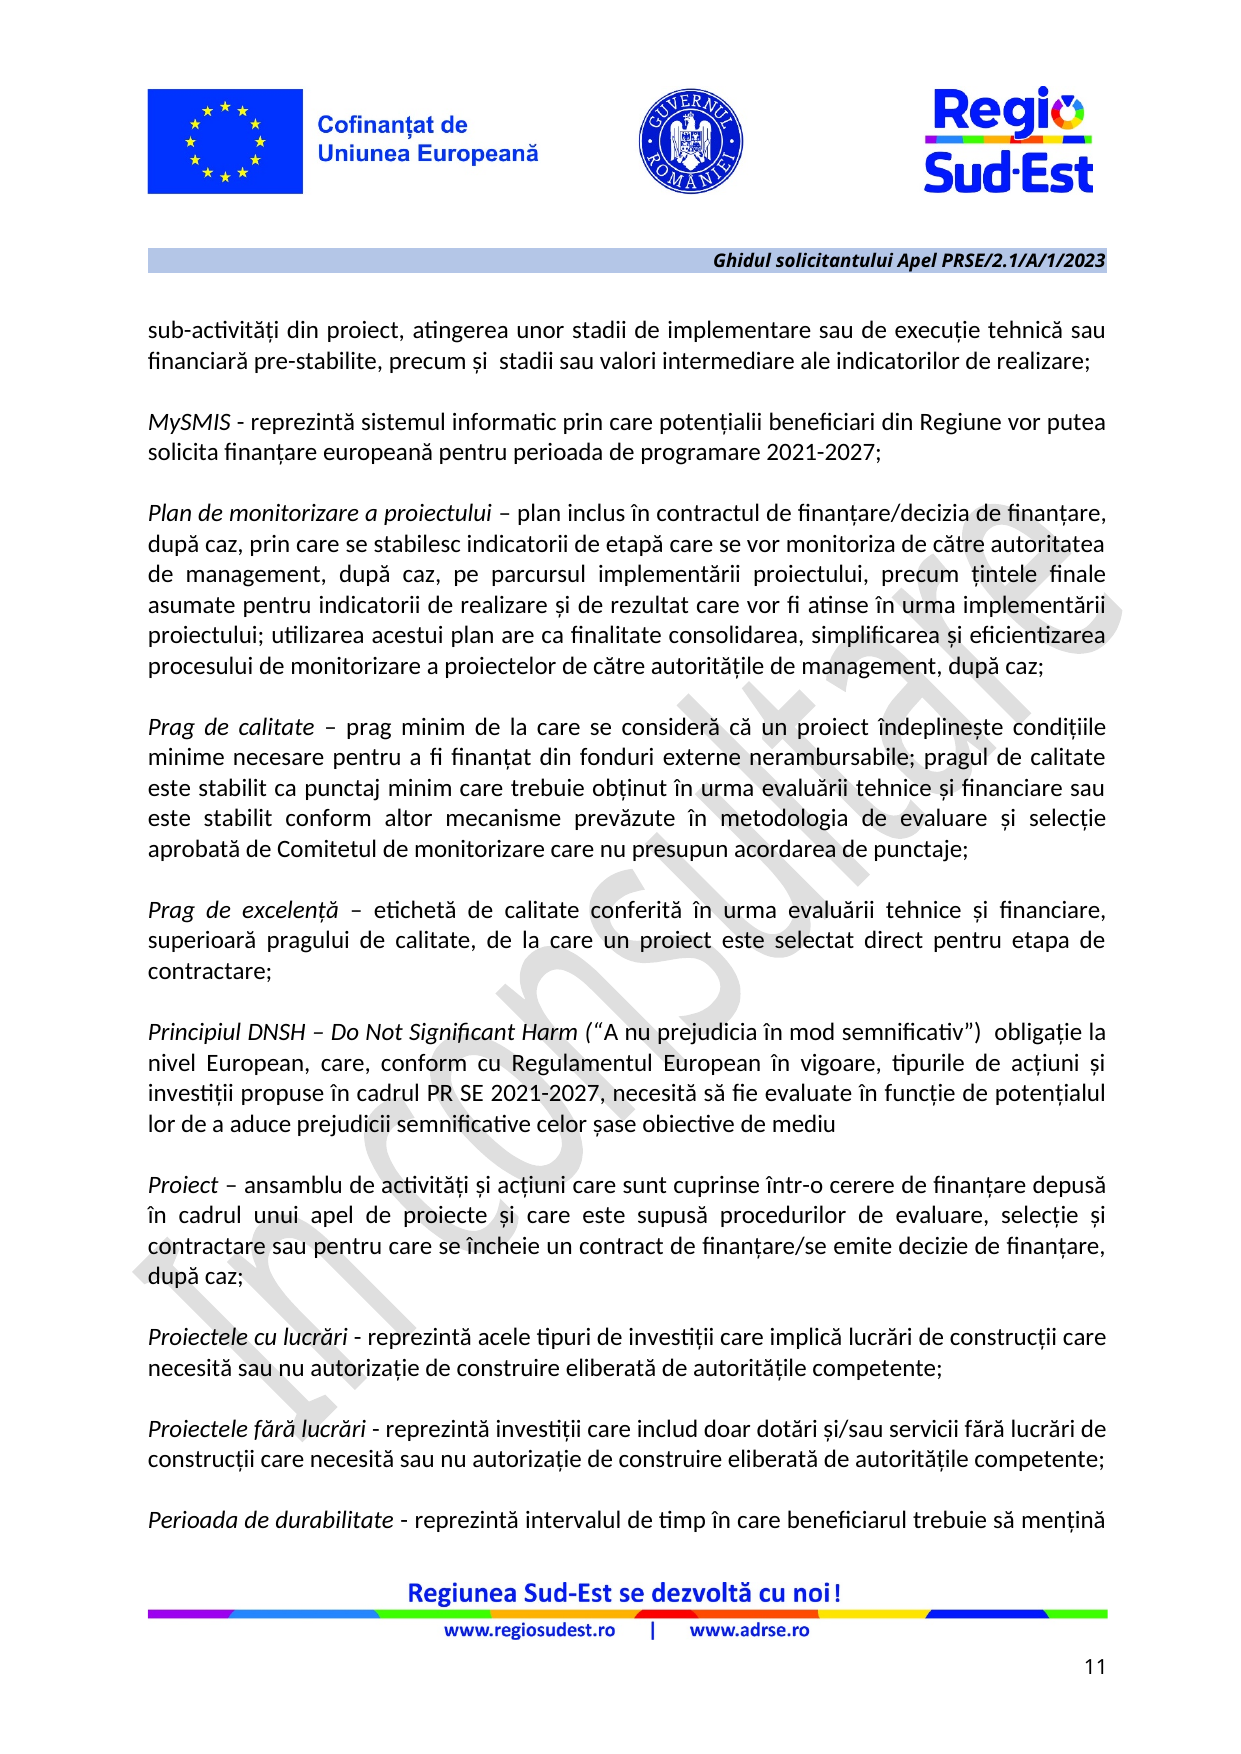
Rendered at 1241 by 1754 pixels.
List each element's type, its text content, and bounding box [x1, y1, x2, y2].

list Proiect – ansamblu de activități și acțiuni care sunt cuprinse într-o cerere de finanțare depusă în cadrul unui apel de proiecte și care este supusă procedurilor de evaluare, selecție și contractare sau pentru care se încheie un contract de finanțare/se emite decizie de finanțare, după caz; [148, 1169, 1107, 1291]
text Proiectele fără lucrări - reprezintă investiții care includ doar dotări și/sau servicii fără lucrări de construcții care necesită sau nu autorizație de construire eliberată de autoritățile competente; [148, 1413, 1107, 1474]
picture [147, 1582, 1108, 1640]
list Prag de excelență – etichetă de calitate conferită în urma evaluării tehnice și financiare, superioară pragului de calitate, de la care un proiect este selectat direct pentru etapa de contractare; [148, 894, 1107, 986]
text MySMIS - reprezintă sistemul informatic prin care potențialii beneficiari din Regiune vor putea solicita finanțare europeană pentru perioada de programare 2021-2027; [148, 406, 1107, 467]
list Prag de calitate – prag minim de la care se consideră că un proiect îndeplinește condițiile minime necesare pentru a fi finanțat din fonduri externe nerambursabile; pragul de calitate este stabilit ca punctaj minim care trebuie obținut în urma evaluării tehnice și financiare sau este stabilit conform altor mecanisme prevăzute în metodologia de evaluare și selecție aprobată de Comitetul de monitorizare care nu presupun acordarea de punctaje; [148, 711, 1107, 864]
list Principiul DNSH – Do Not Significant Harm (“A nu prejudicia în mod semnificativ”) obligație la nivel European, care, conform cu Regulamentul European în vigoare, tipurile de acțiuni și investiții propuse în cadrul PR SE 2021-2027, necesită să fie evaluate în funcție de potențialul lor de a aduce prejudicii semnificative celor șase obiective de mediu [148, 1016, 1107, 1138]
text Proiectele cu lucrări - reprezintă acele tipuri de investiții care implică lucrări de construcții care necesită sau nu autorizație de construire eliberată de autoritățile competente; [148, 1321, 1107, 1382]
list Plan de monitorizare a proiectului – plan inclus în contractul de finanțare/decizia de finanțare, după caz, prin care se stabilesc indicatorii de etapă care se vor monitoriza de către autoritatea de management, după caz, pe parcursul implementării proiectului, precum țintele finale asumate pentru indicatorii de realizare și de rezultat care vor fi atinse în urma implementării proiectului; utilizarea acestui plan are ca finalitate consolidarea, simplificarea și eficientizarea procesului de monitorizare a proiectelor de către autoritățile de management, după caz; [148, 497, 1107, 681]
picture [147, 86, 1093, 195]
